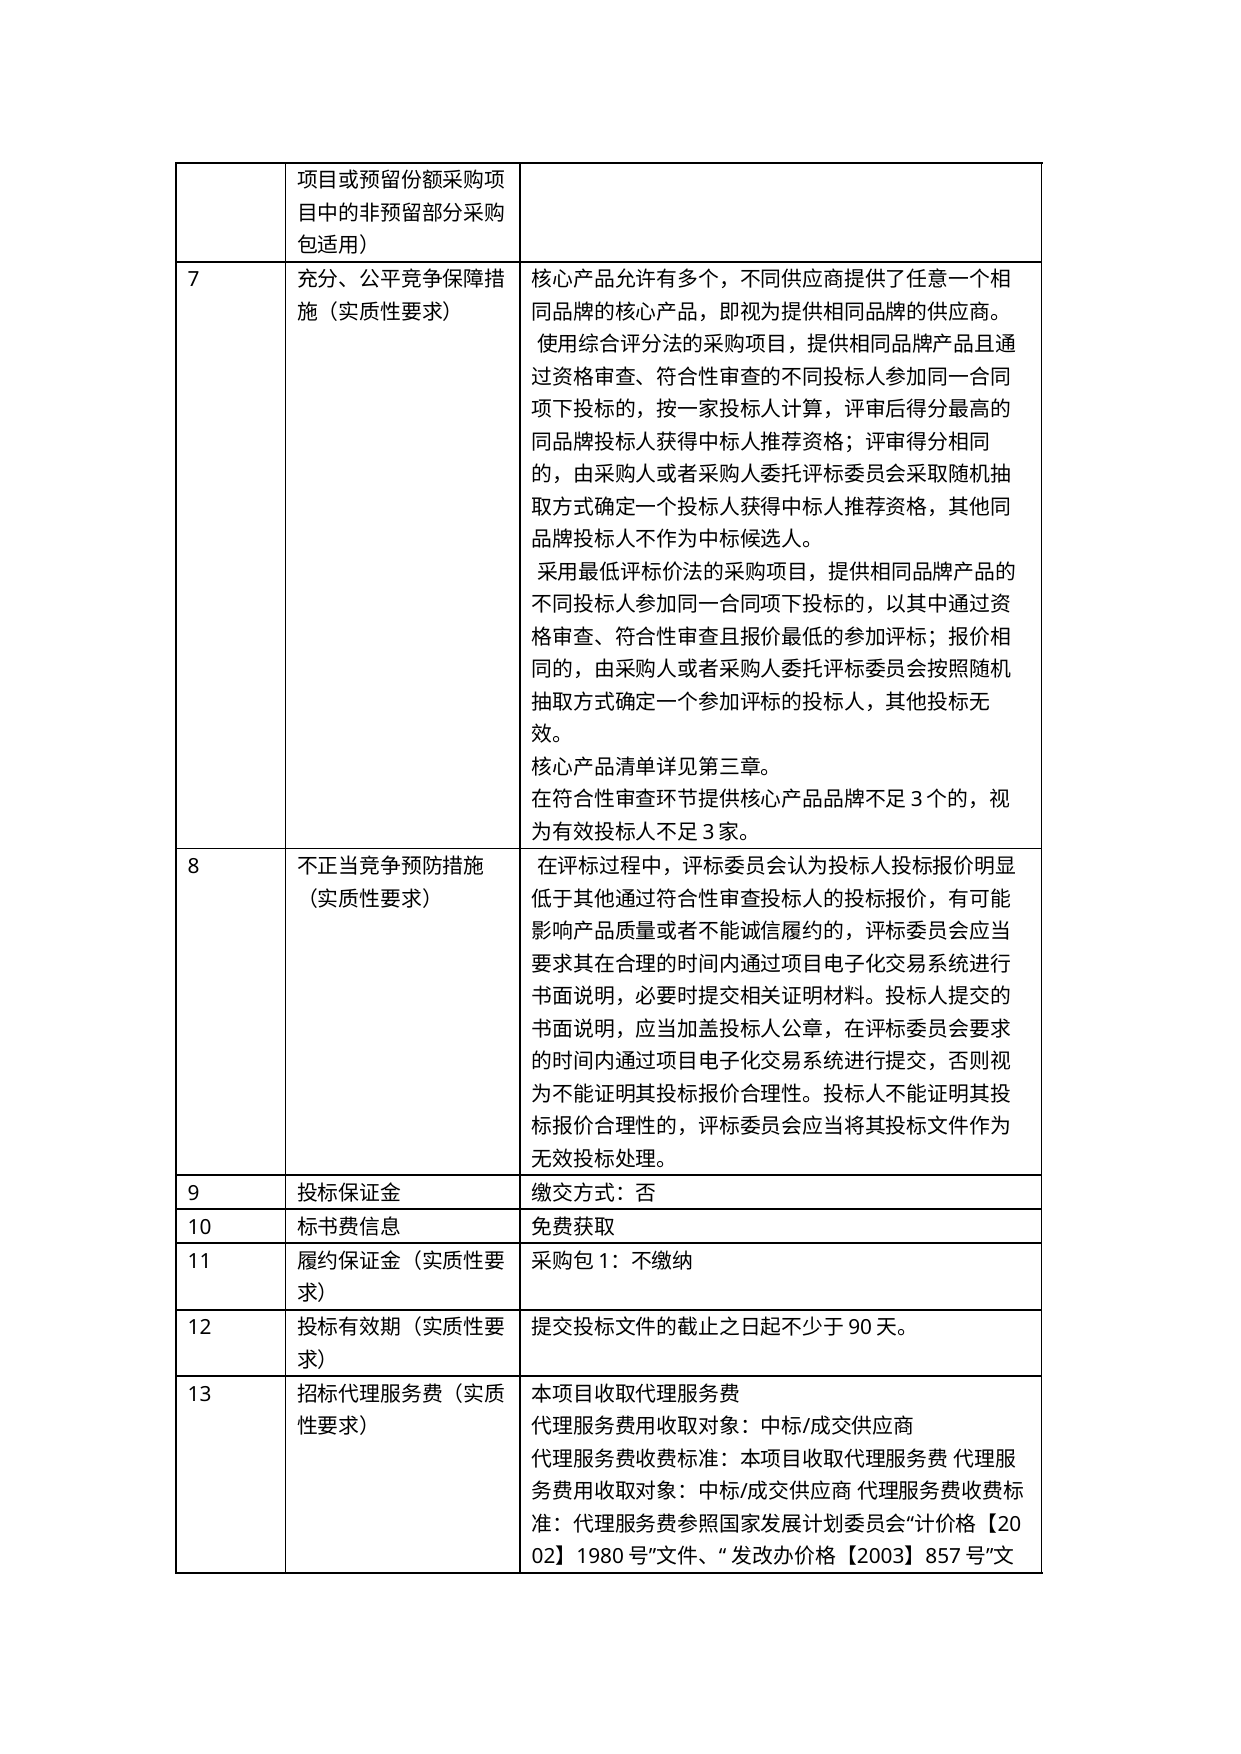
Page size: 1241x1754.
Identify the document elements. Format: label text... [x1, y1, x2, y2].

table_cell 免费获取 [521, 1210, 1041, 1242]
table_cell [521, 164, 1041, 261]
table_cell 投标保证金 [286, 1176, 519, 1208]
table_cell 采购包1：不缴纳 [521, 1244, 1041, 1309]
table_cell 核心产品允许有多个，不同供应商提供了任意一个相同品牌的核心产品，即视为提供相同品牌的供应商。 使用综合评分法的采购项目，提供相同品牌产品且通过资格审查、符合性审查的不同投标人参加同一合同项下投标的，按一家投标人计算，评审后得分最高的同品牌投标人获得中标人推荐资格；评审得分相同的，由采购人或者采购人委托评标委员会采取随机抽取方式确定一个投标人获得中标人推荐资格，其他同品牌投标人不作为中标候选人。 采用最低评标价法的采购项目，提供相同品牌产品的不同投标人参加同一合同项下投标的，以其中通过资格审查、符合性审查且报价最低的参加评标；报价相同的，由采购人或者采购人委托评标委员会按照随机抽取方式确定一个参加评标的投标人，其他投标无效。 核心产品清单详见第三章。 在符合性审查环节提供核心产品品牌不足3个的，视为有效投标人不足3家。 [521, 263, 1041, 848]
table_cell 充分、公平竞争保障措施（实质性要求） [286, 263, 519, 848]
table_cell 缴交方式：否 [521, 1176, 1041, 1208]
table_cell 履约保证金（实质性要求） [286, 1244, 519, 1309]
table_cell 11 [177, 1244, 285, 1309]
table_cell 不正当竞争预防措施（实质性要求） [286, 849, 519, 1174]
table_cell 招标代理服务费（实质性要求） [286, 1377, 519, 1572]
table_cell 10 [177, 1210, 285, 1242]
table_cell 8 [177, 849, 285, 1174]
table_cell 13 [177, 1377, 285, 1572]
table_cell 12 [177, 1311, 285, 1375]
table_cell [286, 164, 519, 261]
table_cell 9 [177, 1176, 285, 1208]
table_cell 在评标过程中，评标委员会认为投标人投标报价明显低于其他通过符合性审查投标人的投标报价，有可能影响产品质量或者不能诚信履约的，评标委员会应当要求其在合理的时间内通过项目电子化交易系统进行书面说明，必要时提交相关证明材料。投标人提交的书面说明，应当加盖投标人公章，在评标委员会要求的时间内通过项目电子化交易系统进行提交，否则视为不能证明其投标报价合理性。投标人不能证明其投标报价合理性的，评标委员会应当将其投标文件作为无效投标处理。 [521, 849, 1041, 1174]
table_cell 投标有效期（实质性要求） [286, 1311, 519, 1375]
table_cell 6 [177, 164, 285, 261]
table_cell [521, 1377, 1041, 1572]
table_cell 7 [177, 263, 285, 848]
table_cell 提交投标文件的截止之日起不少于90天。 [521, 1311, 1041, 1375]
table_cell 标书费信息 [286, 1210, 519, 1242]
